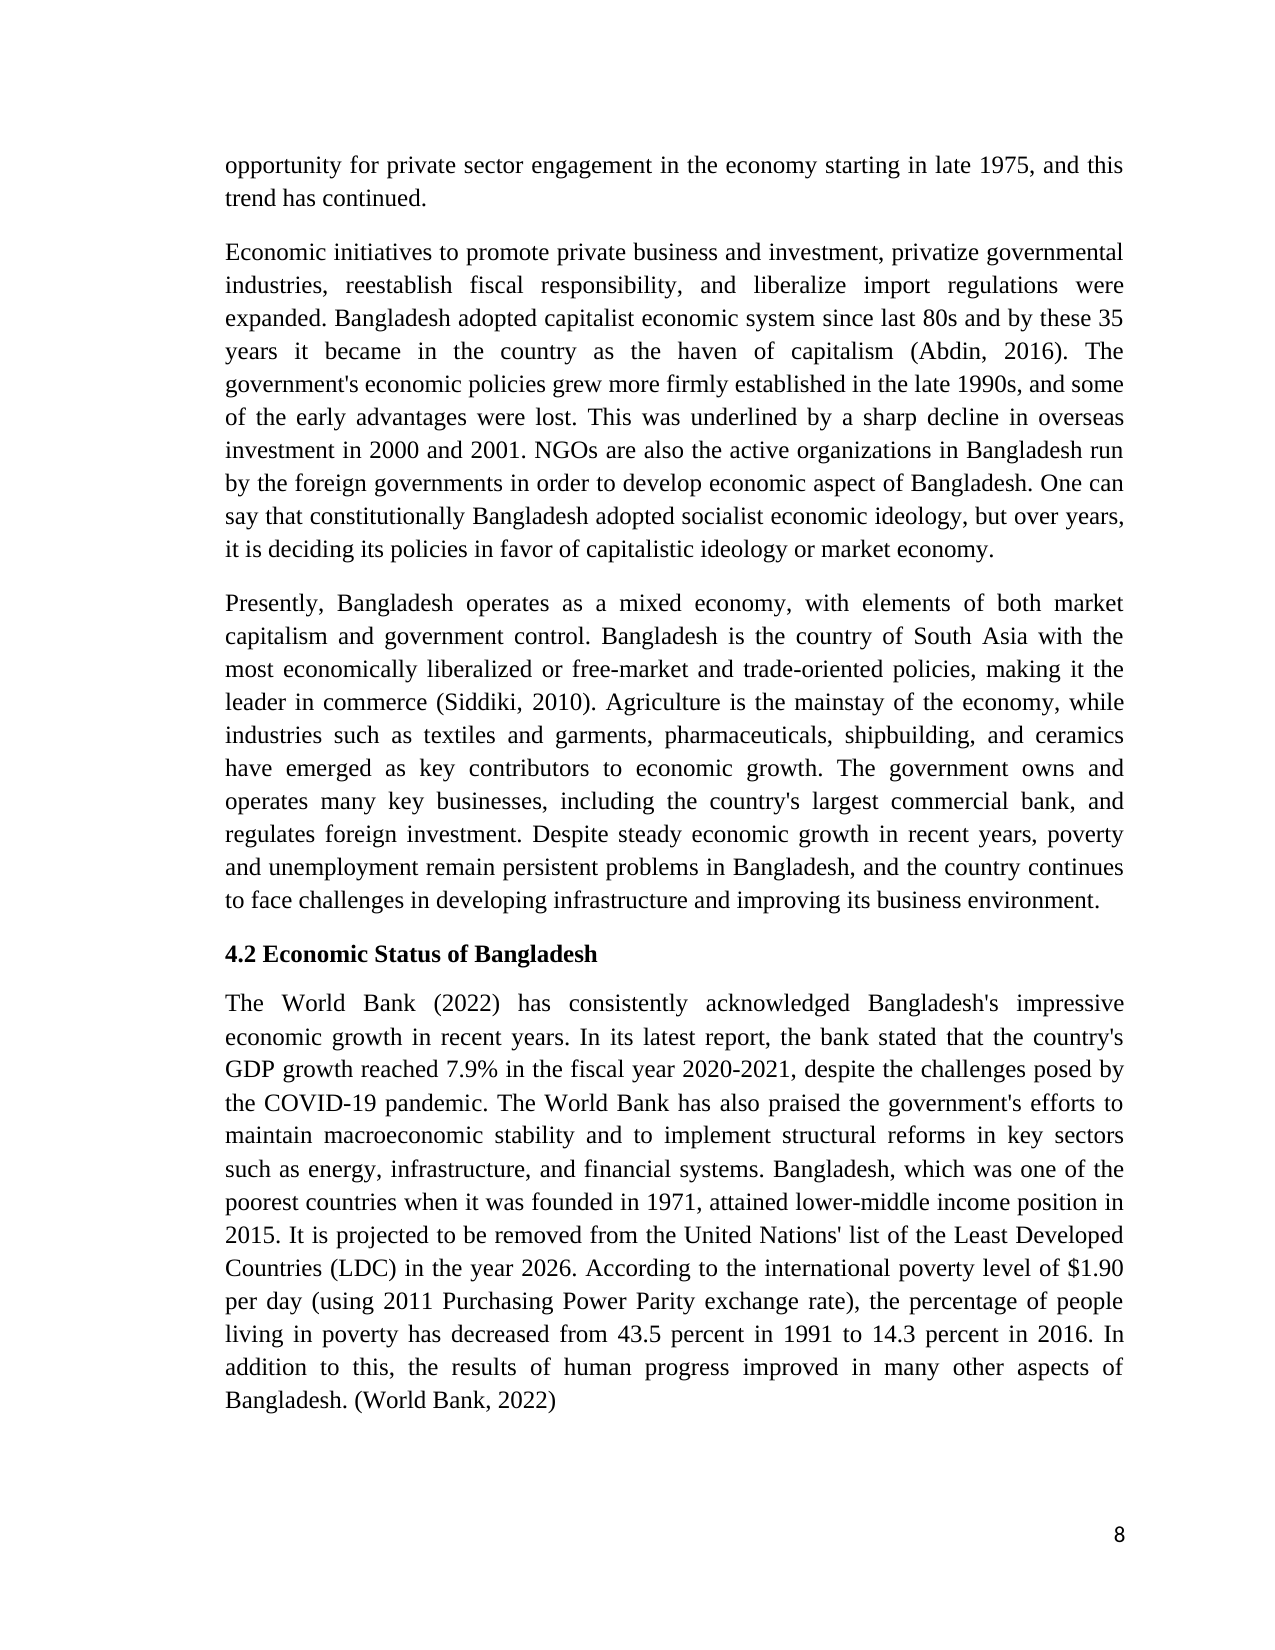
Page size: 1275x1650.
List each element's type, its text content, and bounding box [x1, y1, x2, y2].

text 4.2 Economic Status of Bangladesh [225, 939, 1125, 968]
text The World Bank (2022) has consistently acknowledged Bangladesh's impressive economic growth in recent years. In its latest report, the bank stated that the country's GDP growth reached 7.9% in the fiscal year 2020-2021, despite the challenges posed by the COVID-19 pandemic. The World Bank has also praised the government's efforts to maintain macroeconomic stability and to implement structural reforms in key sectors such as energy, infrastructure, and financial systems. Bangladesh, which was one of the poorest countries when it was founded in 1971, attained lower-middle income position in 2015. It is projected to be removed from the United Nations' list of the Least Developed Countries (LDC) in the year 2026. According to the international poverty level of $1.90 per day (using 2011 Purchasing Power Parity exchange rate), the percentage of people living in poverty has decreased from 43.5 percent in 1991 to 14.3 percent in 2016. In addition to this, the results of human progress improved in many other aspects of Bangladesh. (World Bank, 2022) [225, 988, 1125, 1413]
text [225, 150, 1125, 212]
text Presently, Bangladesh operates as a mixed economy, with elements of both market capitalism and government control. Bangladesh is the country of South Asia with the most economically liberalized or free-market and trade-oriented policies, making it the leader in commerce (Siddiki, 2010). Agriculture is the mainstay of the economy, while industries such as textiles and garments, pharmaceuticals, shipbuilding, and ceramics have emerged as key contributors to economic growth. The government owns and operates many key businesses, including the country's largest commercial bank, and regulates foreign investment. Despite steady economic growth in recent years, poverty and unemployment remain persistent problems in Bangladesh, and the country continues to face challenges in developing infrastructure and improving its business environment. [225, 588, 1125, 914]
text Economic initiatives to promote private business and investment, privatize governmental industries, reestablish fiscal responsibility, and liberalize import regulations were expanded. Bangladesh adopted capitalist economic system since last 80s and by these 35 years it became in the country as the haven of capitalism (Abdin, 2016). The government's economic policies grew more firmly established in the late 1990s, and some of the early advantages were lost. This was underlined by a sharp decline in overseas investment in 2000 and 2001. NGOs are also the active organizations in Bangladesh run by the foreign governments in order to develop economic aspect of Bangladesh. One can say that constitutionally Bangladesh adopted socialist economic ideology, but over years, it is deciding its policies in favor of capitalistic ideology or market economy. [225, 237, 1125, 563]
